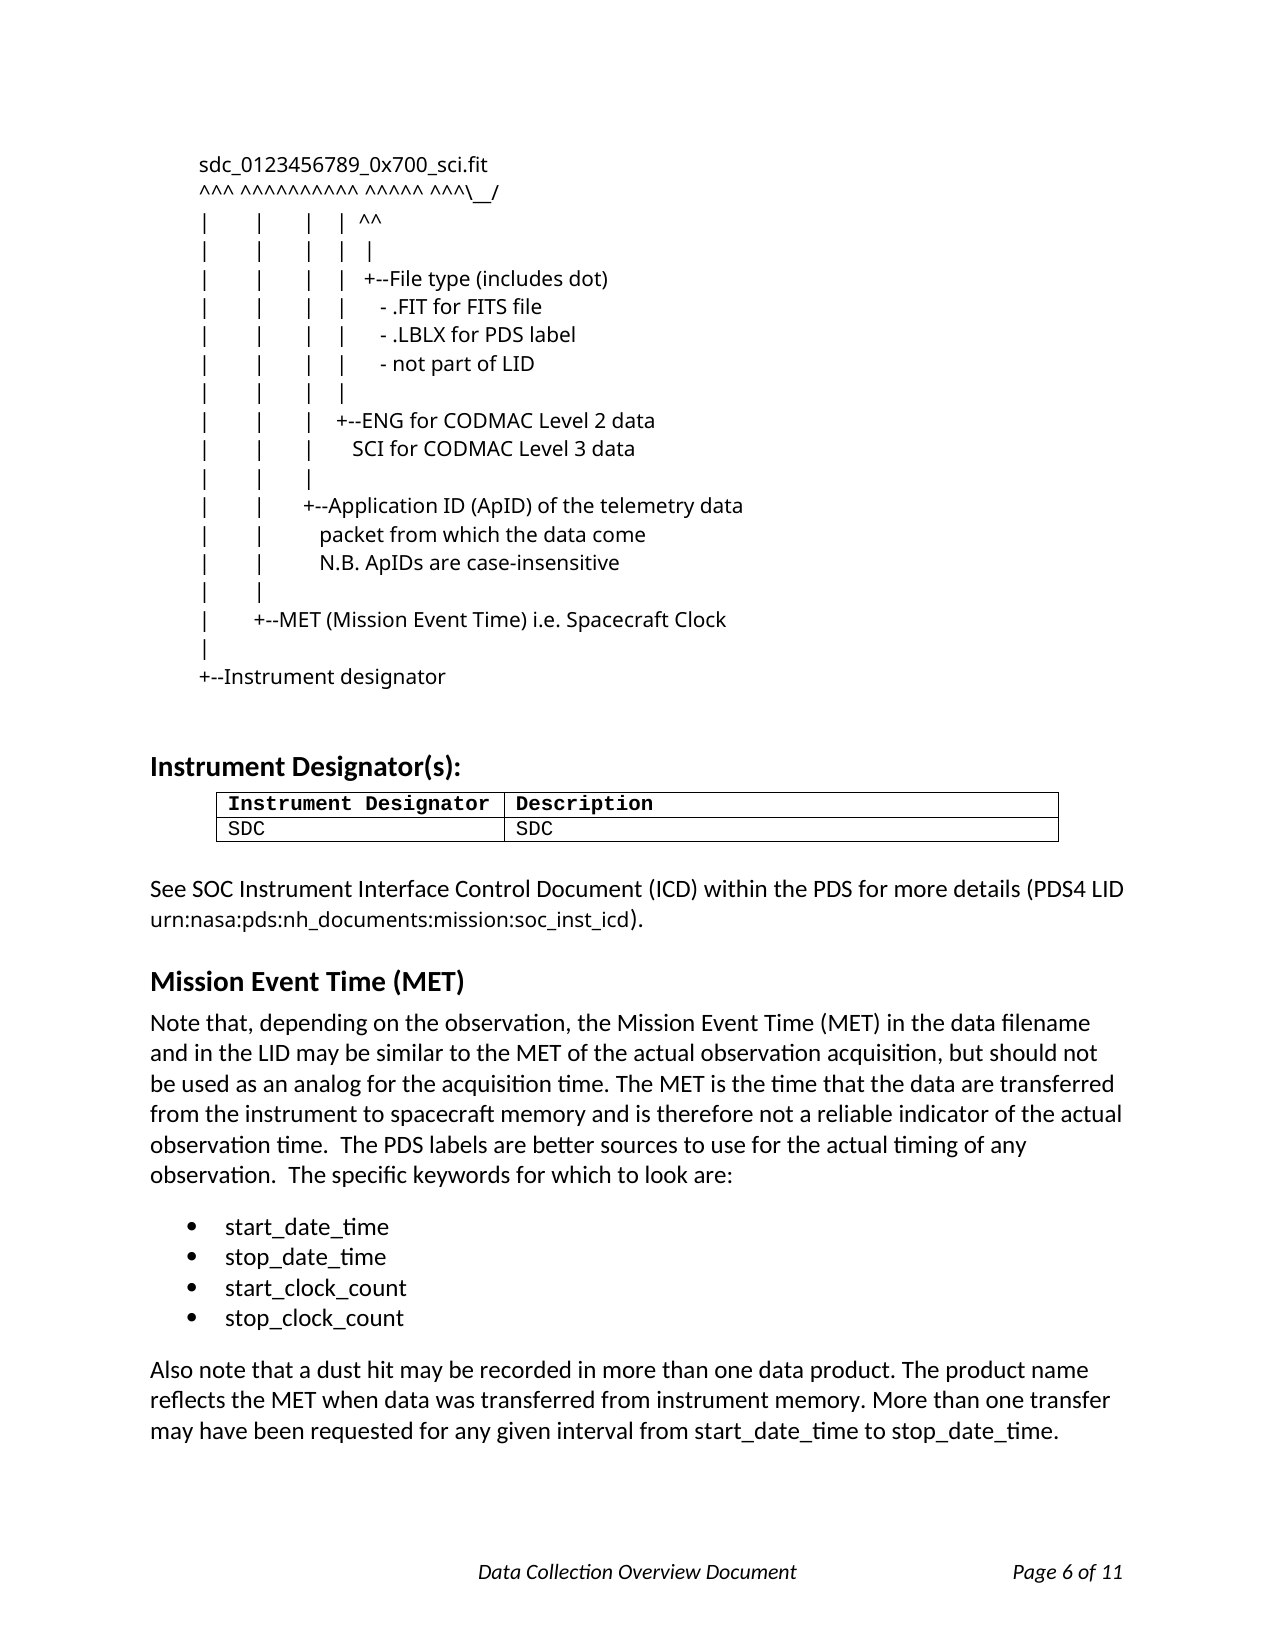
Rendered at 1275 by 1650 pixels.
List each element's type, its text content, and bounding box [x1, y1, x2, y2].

text | | | | [150, 377, 1125, 406]
subtitle Instrument Designator(s): [150, 748, 1125, 783]
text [150, 1354, 1125, 1445]
text | | | +--ENG for CODMAC Level 2 data [150, 406, 1125, 434]
list stop_clock_count [187, 1302, 1125, 1333]
text | | packet from which the data come [150, 520, 1125, 548]
list start_clock_count [187, 1272, 1125, 1302]
text | [150, 633, 1125, 662]
text | | | | ^^ [150, 207, 1125, 235]
text | | [150, 577, 1125, 605]
table_header Description [505, 793, 1058, 817]
text | | | [150, 463, 1125, 491]
text +--Instrument designator [150, 662, 1125, 690]
text | | | | +--File type (includes dot) [150, 264, 1125, 292]
table_header Instrument Designator [217, 793, 504, 817]
text | | | | - .FIT for FITS file [150, 292, 1125, 321]
table_cell SDC [505, 818, 1058, 841]
text ^^^ ^^^^^^^^^^ ^^^^^ ^^^\__/ [150, 178, 1125, 207]
text | | | | | [150, 235, 1125, 264]
subtitle Mission Event Time (MET) [150, 963, 1125, 999]
text | +--MET (Mission Event Time) i.e. Spacecraft Clock [150, 605, 1125, 633]
text sdc_0123456789_0x700_sci.fit [150, 150, 1125, 178]
text | | N.B. ApIDs are case-insensitive [150, 548, 1125, 577]
text | | +--Application ID (ApID) of the telemetry data [150, 491, 1125, 520]
list stop_date_time [187, 1241, 1125, 1272]
text See SOC Instrument Interface Control Document (ICD) within the PDS for more details (PDS4 LID urn:nasa:pds:nh_documents:mission:soc_inst_icd). [150, 842, 1125, 934]
table_cell SDC [217, 818, 504, 841]
text | | | SCI for CODMAC Level 3 data [150, 434, 1125, 463]
text Note that, depending on the observation, the Mission Event Time (MET) in the data filename and in the LID may be similar to the MET of the actual observation acquisition, but should not be used as an analog for the acquisition time. The MET is the time that the data are transferred from the instrument to spacecraft memory and is therefore not a reliable indicator of the actual observation time. The PDS labels are better sources to use for the actual timing of any observation. The specific keywords for which to look are: [150, 1007, 1125, 1190]
list start_date_time [187, 1211, 1125, 1241]
text | | | | - .LBLX for PDS label [150, 321, 1125, 349]
text | | | | - not part of LID [150, 349, 1125, 377]
